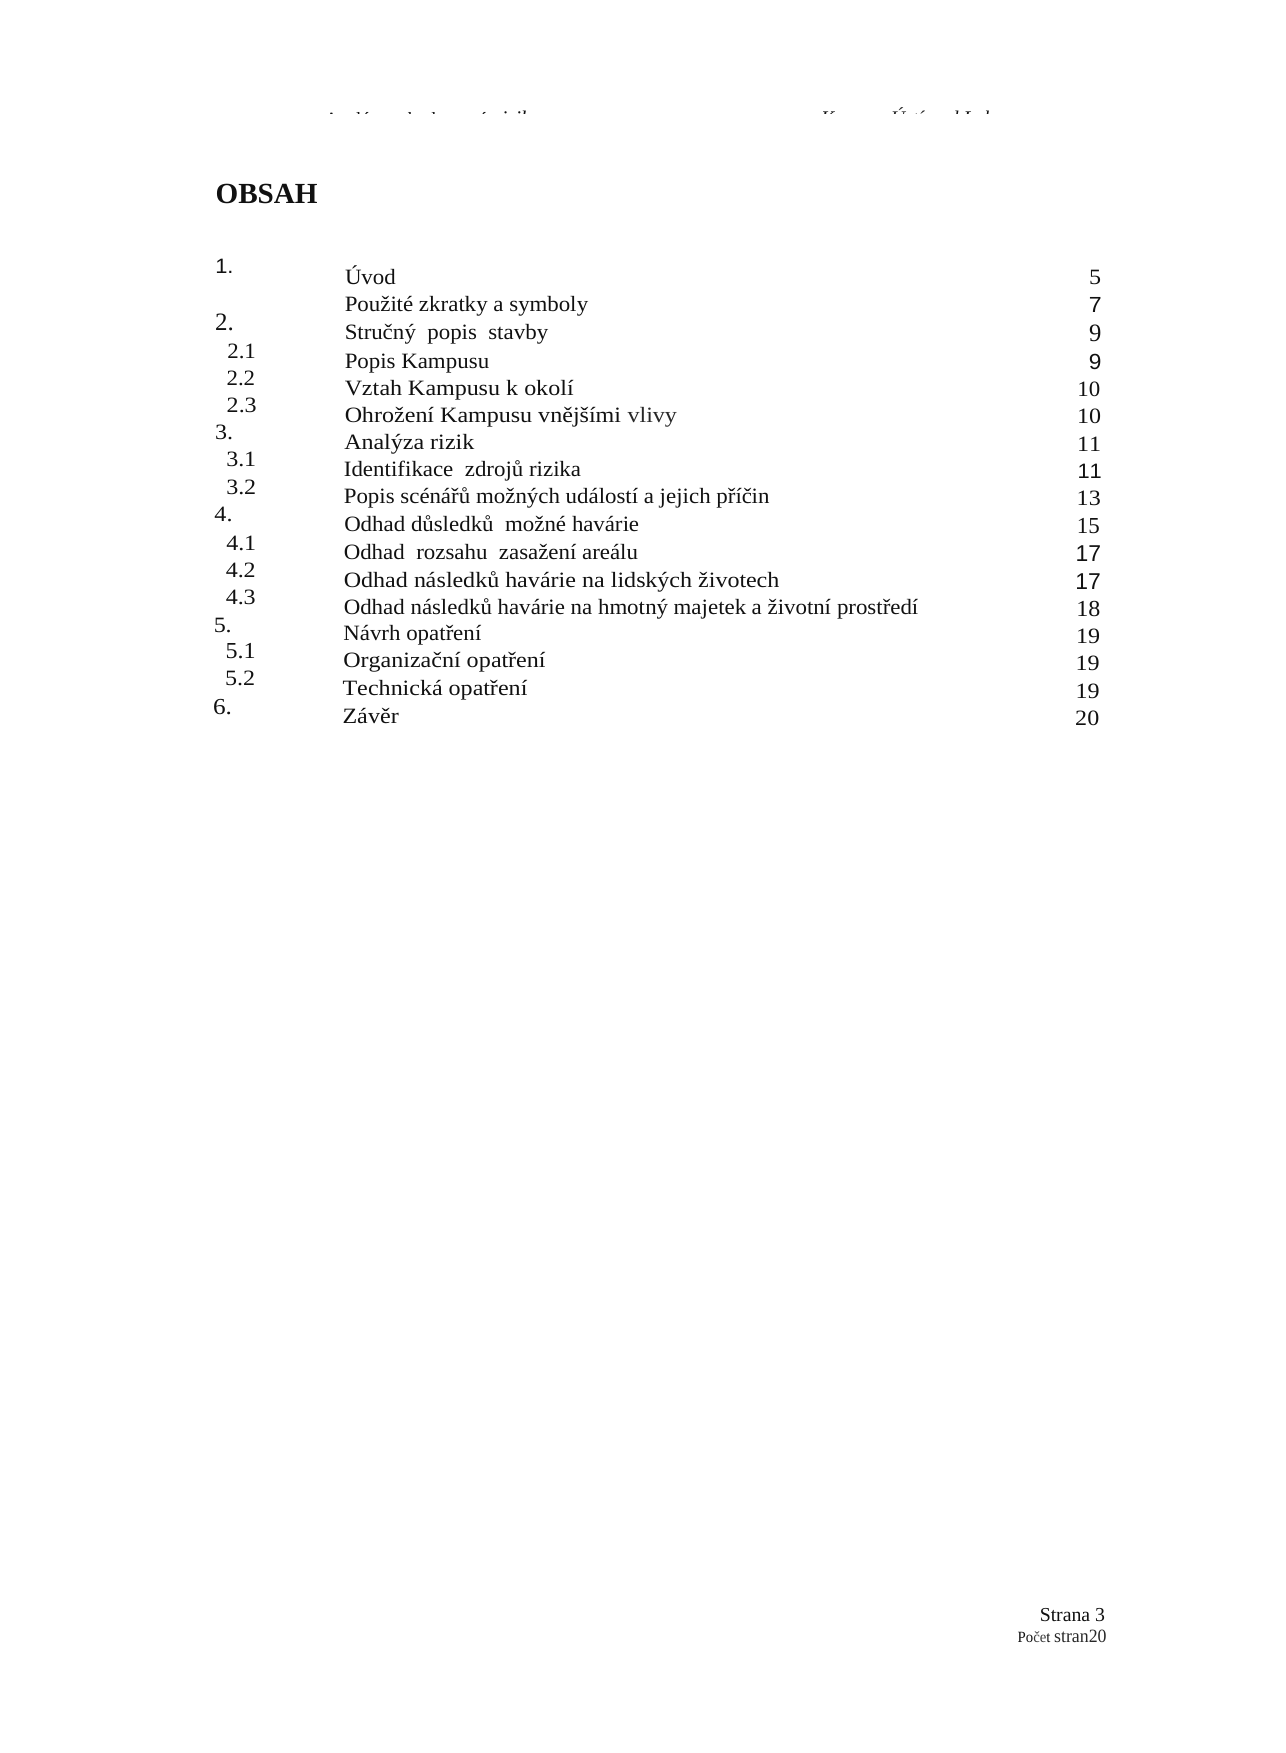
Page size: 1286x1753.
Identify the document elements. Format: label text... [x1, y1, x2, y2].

text 2.1 [227, 338, 257, 363]
text 5 [1073, 264, 1117, 289]
text 13 [1073, 485, 1104, 510]
text 3.1 [226, 446, 257, 471]
text 5.1 [225, 637, 257, 664]
text 2.3 [226, 392, 257, 417]
text Odhad rozsahu zasažení areálu [343, 539, 939, 564]
text 4.2 [226, 557, 257, 582]
subtitle OBSAH [215, 176, 1275, 210]
text 11 [1073, 431, 1105, 456]
text 15 [1072, 512, 1104, 538]
subtitle 2. [211, 307, 238, 335]
text 10 [1073, 403, 1105, 429]
text 9 [986, 349, 1204, 374]
text Strana 3 [1039, 1603, 1275, 1626]
text Organizační opatření Technická opatření Závěr [342, 647, 582, 728]
text 6. [209, 693, 236, 719]
text 18 [1072, 595, 1104, 621]
text 20 [1070, 705, 1104, 730]
text 19 [1071, 650, 1104, 675]
text 3. [211, 419, 237, 444]
text 5.2 [225, 665, 257, 691]
text Ohrožení Kampusu vnějšími vlivy Analýza rizik [344, 402, 755, 454]
text Popis scénářů možných událostí a jejich příčin Odhad důsledků možné havárie [343, 483, 830, 536]
text 2.2 [226, 365, 257, 391]
text 4.1 [226, 530, 257, 555]
text 19 [1072, 623, 1104, 648]
text 7 [986, 292, 1204, 317]
text 17 [1072, 568, 1104, 594]
text 1. [215, 254, 257, 278]
text 19 [1071, 678, 1104, 703]
text 10 [1073, 376, 1104, 402]
text Počet stran20 [1017, 1626, 1275, 1647]
subtitle 9 [986, 318, 1204, 347]
text 3.2 [226, 474, 257, 499]
text 11 [1073, 459, 1106, 483]
text 4.3 [226, 584, 257, 609]
text Použité zkratky a symboly Stručný popis stavby Popis Kampusu [344, 291, 598, 373]
text Odhad následků havárie na hmotný majetek a životní prostředí Návrh opatření [343, 594, 939, 646]
text Identifikace zdrojů rizika [344, 456, 939, 481]
text 4. [211, 501, 236, 526]
text Úvod [345, 264, 939, 289]
text Odhad následků havárie na lidských životech [343, 567, 939, 592]
text Vztah Kampusu k okolí [344, 376, 939, 401]
text 17 [1072, 540, 1104, 566]
text 5. [209, 612, 236, 637]
